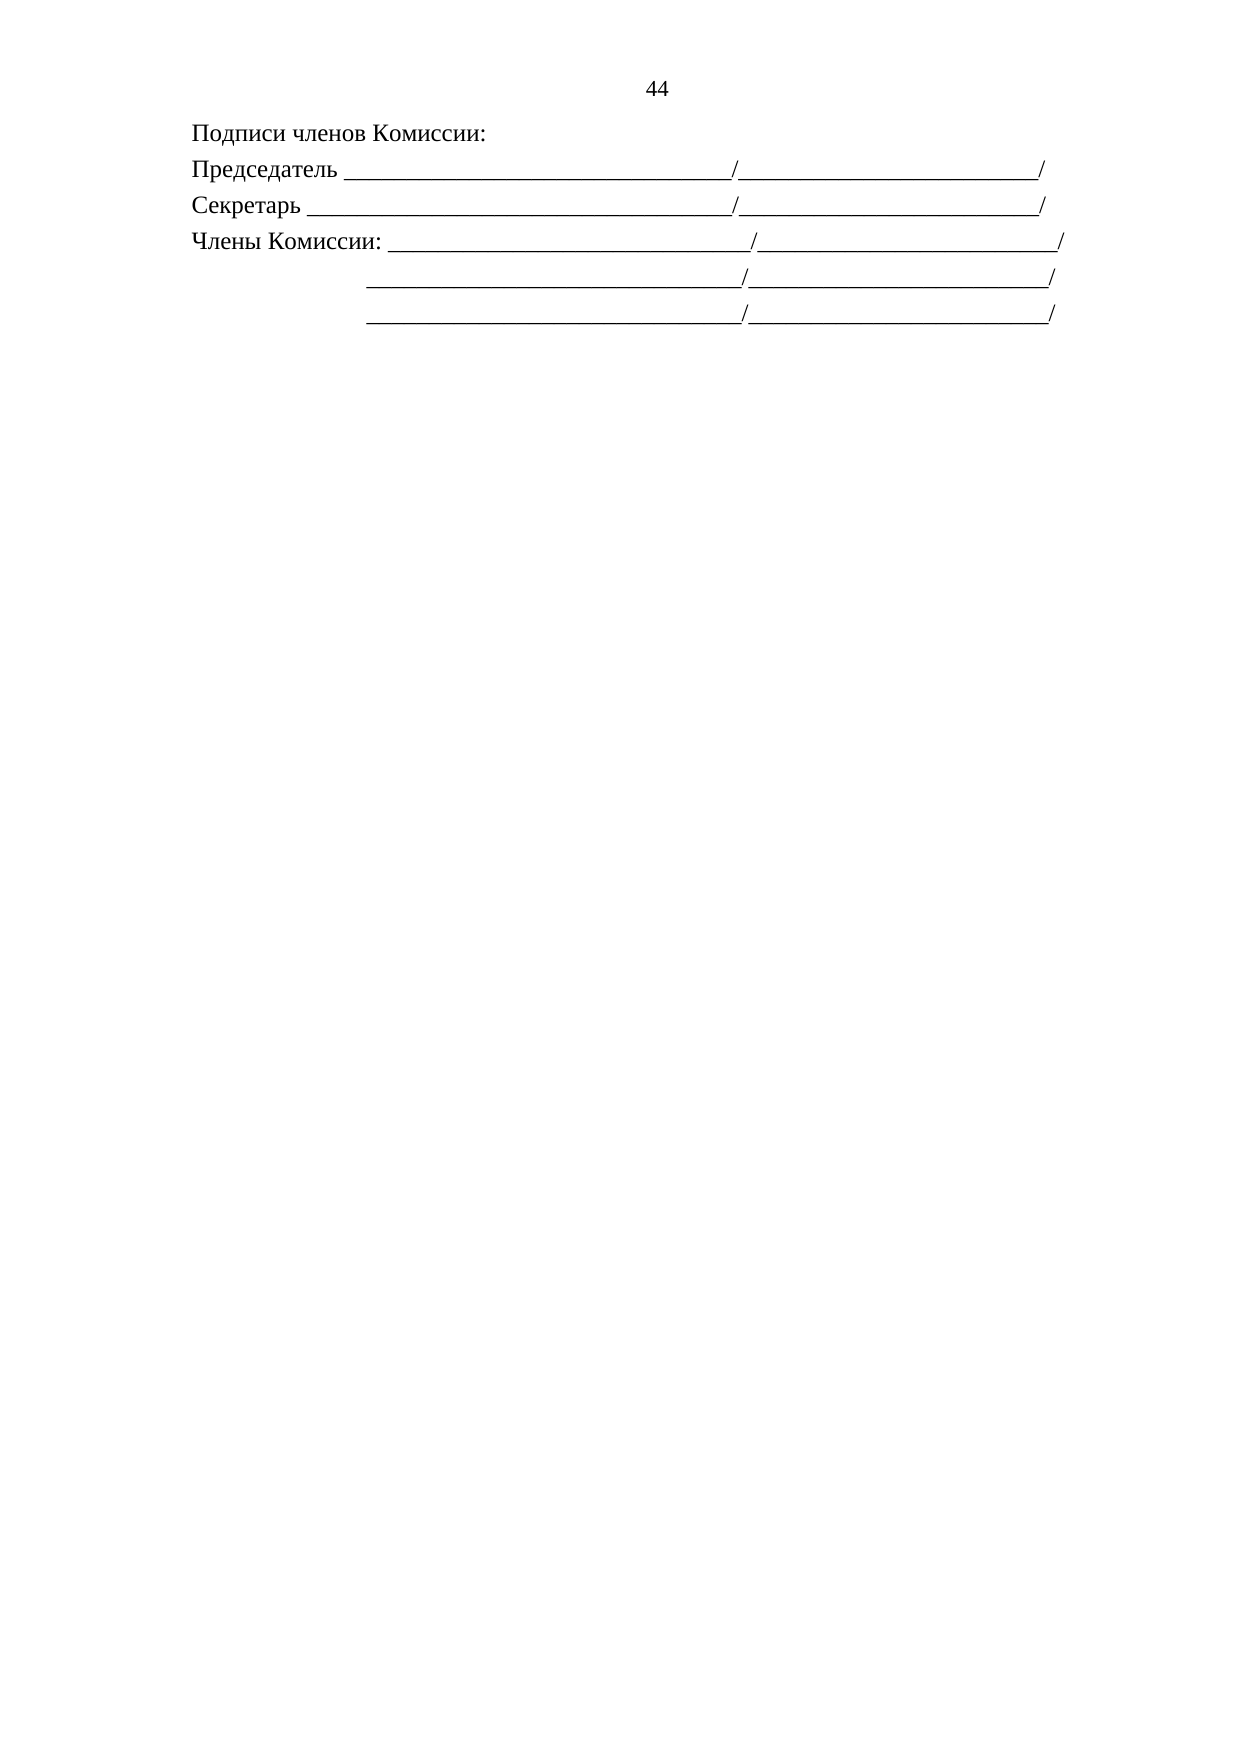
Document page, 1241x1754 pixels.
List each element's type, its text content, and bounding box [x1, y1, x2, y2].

text Подписи членов Комиссии: [133, 118, 1181, 147]
text ______________________________/________________________/ [133, 298, 1181, 327]
text Председатель _______________________________/________________________/ [133, 154, 1181, 183]
text Секретарь __________________________________/________________________/ [133, 190, 1181, 219]
text Члены Комиссии: _____________________________/________________________/ [133, 226, 1181, 255]
text ______________________________/________________________/ [133, 262, 1181, 291]
